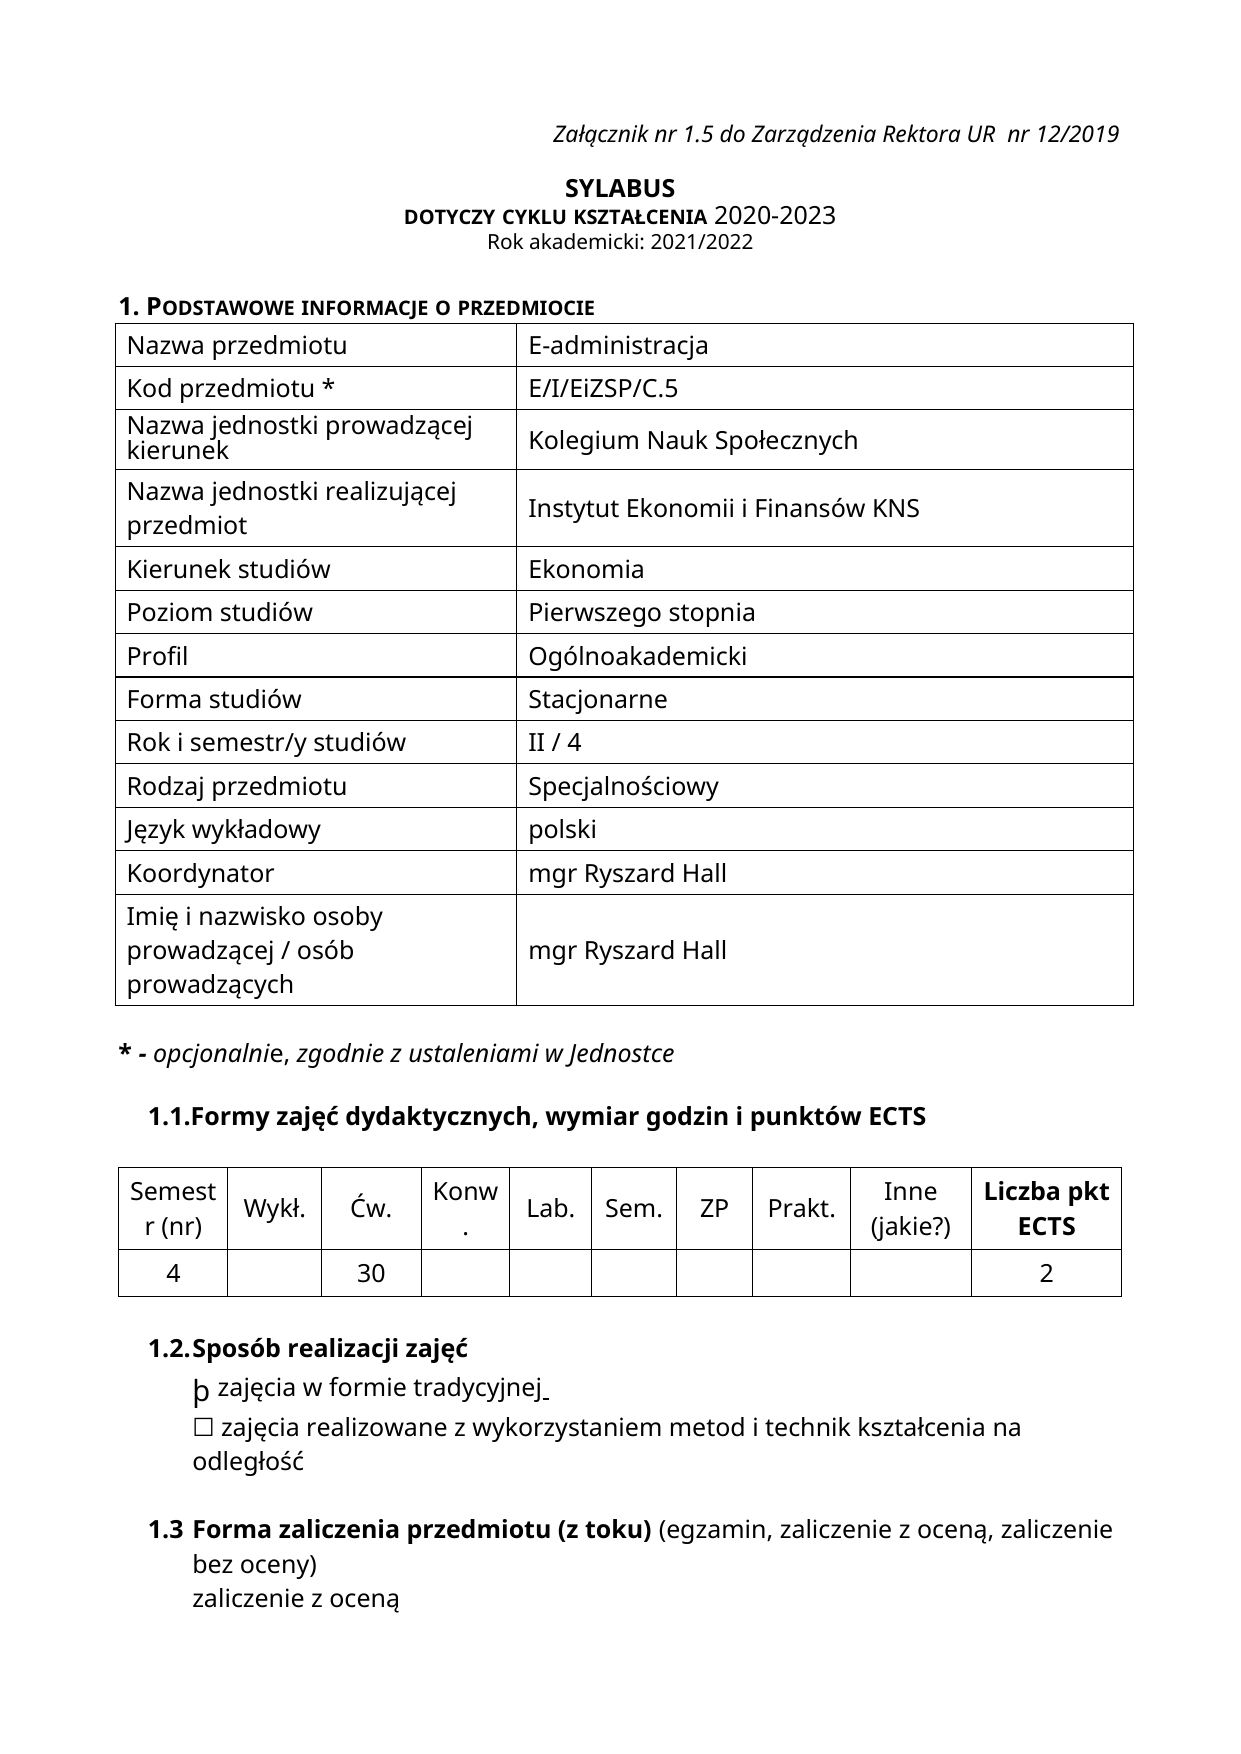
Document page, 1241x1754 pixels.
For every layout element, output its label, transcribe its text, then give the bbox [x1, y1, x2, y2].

text Rok akademicki: 2021/2022 [118, 229, 1122, 254]
table_cell Nazwa jednostki prowadzącej kierunek [116, 410, 516, 469]
table_cell Instytut Ekonomii i Finansów KNS [517, 470, 1133, 546]
table_cell Imię i nazwisko osoby prowadzącej / osób prowadzących [116, 895, 516, 1005]
table_cell 30 [322, 1250, 421, 1296]
table_cell E/I/EiZSP/C.5 [517, 367, 1133, 409]
table_header Wykł. [228, 1168, 321, 1248]
table_cell Profil [116, 634, 516, 676]
table_cell [422, 1250, 509, 1296]
table_cell II / 4 [517, 721, 1133, 763]
table_header Prakt. [753, 1168, 850, 1248]
text 1.2. Sposób realizacji zajęć [148, 1331, 1122, 1365]
text 1. Podstawowe informacje o przedmiocie [118, 288, 1122, 322]
text Załącznik nr 1.5 do Zarządzenia Rektora UR nr 12/2019 [118, 118, 1122, 149]
table_cell Język wykładowy [116, 808, 516, 850]
table_cell mgr Ryszard Hall [517, 895, 1133, 1005]
table_cell Forma studiów [116, 678, 516, 720]
table_cell mgr Ryszard Hall [517, 851, 1133, 894]
table_header Sem. [592, 1168, 676, 1248]
text SYLABUS [118, 170, 1122, 204]
table_header Inne (jakie?) [851, 1168, 971, 1248]
table_header E-administracja [517, 324, 1133, 366]
table_header Ćw. [322, 1168, 421, 1248]
text 1.3 Forma zaliczenia przedmiotu (z toku) (egzamin, zaliczenie z oceną, zaliczenie bez oceny) [148, 1512, 1122, 1580]
text ☐ zajęcia realizowane z wykorzystaniem metod i technik kształcenia na odległość [192, 1410, 1122, 1478]
table_header Semestr (nr) [119, 1168, 227, 1248]
table_cell Kolegium Nauk Społecznych [517, 410, 1133, 469]
text zaliczenie z oceną [192, 1580, 1122, 1614]
table_cell Pierwszego stopnia [517, 591, 1133, 633]
table_cell Rok i semestr/y studiów [116, 721, 516, 763]
table_cell Stacjonarne [517, 678, 1133, 720]
table_header Konw. [422, 1168, 509, 1248]
table_cell Specjalnościowy [517, 764, 1133, 807]
table_cell [228, 1250, 321, 1296]
table_cell Rodzaj przedmiotu [116, 764, 516, 807]
table_cell polski [517, 808, 1133, 850]
table_cell Koordynator [116, 851, 516, 894]
table_cell 2 [972, 1250, 1121, 1296]
table_header Nazwa przedmiotu [116, 324, 516, 366]
table_cell Kod przedmiotu * [116, 367, 516, 409]
table_cell [753, 1250, 850, 1296]
text 1.1.Formy zajęć dydaktycznych, wymiar godzin i punktów ECTS [148, 1099, 1122, 1133]
table_cell [510, 1250, 591, 1296]
table_header Lab. [510, 1168, 591, 1248]
text dotyczy cyklu kształcenia 2020-2023 [118, 204, 1122, 229]
table_cell Ekonomia [517, 547, 1133, 589]
table_cell [677, 1250, 752, 1296]
table_cell [851, 1250, 971, 1296]
table_cell Kierunek studiów [116, 547, 516, 589]
table_header ZP [677, 1168, 752, 1248]
table_header Liczba pkt ECTS [972, 1168, 1121, 1248]
text * - opcjonalnie, zgodnie z ustaleniami w Jednostce [118, 1035, 1122, 1069]
table_cell 4 [119, 1250, 227, 1296]
table_cell Ogólnoakademicki [517, 634, 1133, 676]
table_cell Nazwa jednostki realizującej przedmiot [116, 470, 516, 546]
text þ zajęcia w formie tradycyjnej [192, 1365, 1122, 1410]
table_cell [592, 1250, 676, 1296]
table_cell Poziom studiów [116, 591, 516, 633]
